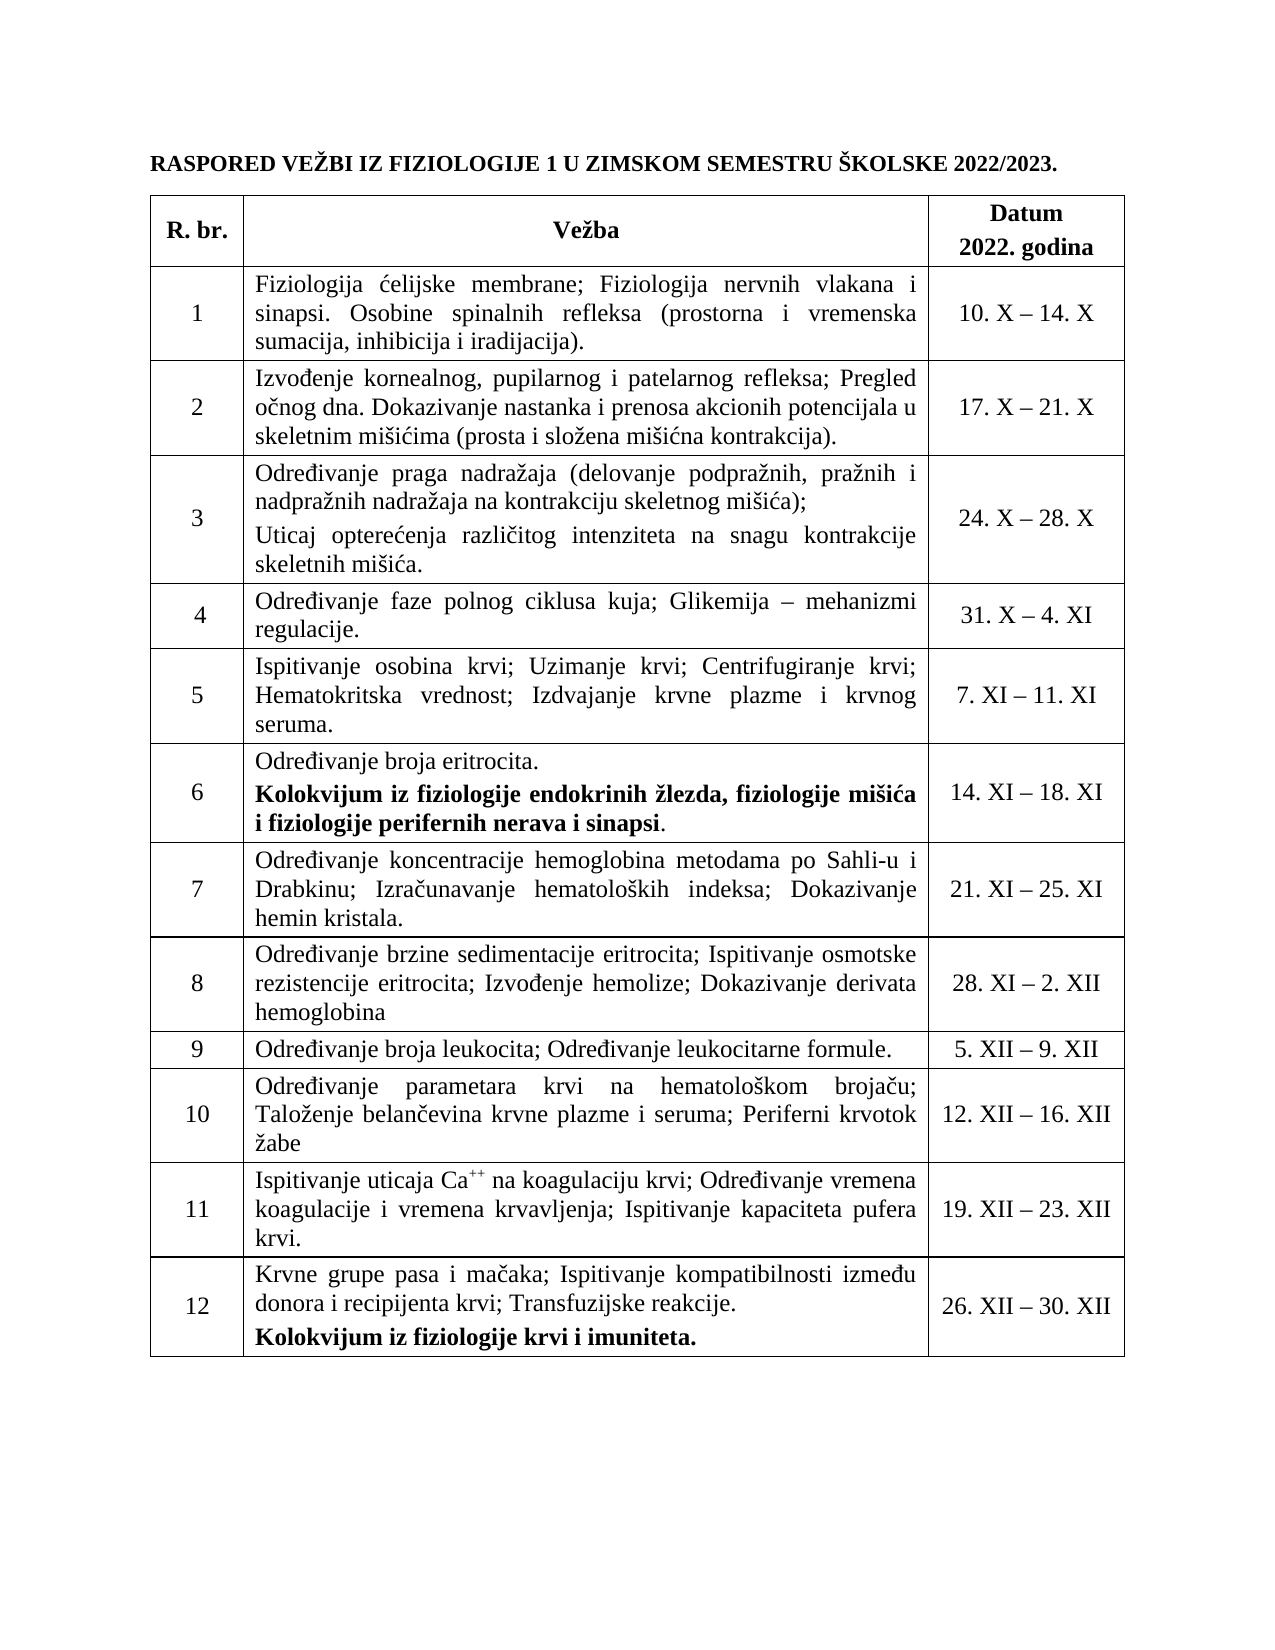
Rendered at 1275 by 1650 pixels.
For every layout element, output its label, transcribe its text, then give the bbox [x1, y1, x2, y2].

table_cell Određivanje broja eritrocita. Kolokvijum iz fiziologije endokrinih žlezda, fiziologije mišića i fiziologije perifernih nerava i sinapsi. [244, 744, 928, 842]
table_cell 8 [151, 938, 243, 1031]
table_cell Ispitivanje uticaja Ca++ na koagulaciju krvi; Određivanje vremena koagulacije i vremena krvavljenja; Ispitivanje kapaciteta pufera krvi. [244, 1163, 928, 1256]
table_cell Određivanje praga nadražaja (delovanje podpražnih, pražnih i nadpražnih nadražaja na kontrakciju skeletnog mišića); Uticaj opterećenja različitog intenziteta na snagu kontrakcije skeletnih mišića. [244, 456, 928, 583]
table_cell Izvođenje kornealnog, pupilarnog i patelarnog refleksa; Pregled očnog dna. Dokazivanje nastanka i prenosa akcionih potencijala u skeletnim mišićima (prosta i složena mišićna kontrakcija). [244, 361, 928, 454]
table_cell 31. X – 4. XI [929, 584, 1124, 648]
table_cell 6 [151, 744, 243, 842]
table_cell 10 [151, 1069, 243, 1162]
table_header Datum 2022. godina [929, 196, 1124, 266]
table_cell 24. X – 28. X [929, 456, 1124, 583]
table_cell 7. XI – 11. XI [929, 649, 1124, 743]
table_cell 2 [151, 361, 243, 454]
table_cell 17. X – 21. X [929, 361, 1124, 454]
table_cell Ispitivanje osobina krvi; Uzimanje krvi; Centrifugiranje krvi; Hematokritska vrednost; Izdvajanje krvne plazme i krvnog seruma. [244, 649, 928, 743]
table_cell 4 [151, 584, 243, 648]
table_cell 26. XII – 30. XII [929, 1258, 1124, 1356]
table_header R. br. [151, 196, 243, 266]
table_cell 7 [151, 843, 243, 936]
table_cell 10. X – 14. X [929, 267, 1124, 360]
table_cell 19. XII – 23. XII [929, 1163, 1124, 1256]
table_cell 5. XII – 9. XII [929, 1032, 1124, 1068]
table_cell 3 [151, 456, 243, 583]
table_cell 5 [151, 649, 243, 743]
table_cell 14. XI – 18. XI [929, 744, 1124, 842]
table_cell 1 [151, 267, 243, 360]
table_cell Fiziologija ćelijske membrane; Fiziologija nervnih vlakana i sinapsi. Osobine spinalnih refleksa (prostorna i vremenska sumacija, inhibicija i iradijacija). [244, 267, 928, 360]
table_cell Krvne grupe pasa i mačaka; Ispitivanje kompatibilnosti između donora i recipijenta krvi; Transfuzijske reakcije. Kolokvijum iz fiziologije krvi i imuniteta. [244, 1258, 928, 1356]
table_cell 28. XI – 2. XII [929, 938, 1124, 1031]
table_cell 11 [151, 1163, 243, 1256]
table_cell 21. XI – 25. XI [929, 843, 1124, 936]
table_cell 12 [151, 1258, 243, 1356]
table_cell Određivanje parametara krvi na hematološkom brojaču; Taloženje belančevina krvne plazme i seruma; Periferni krvotok žabe [244, 1069, 928, 1162]
table_cell Određivanje broja leukocita; Određivanje leukocitarne formule. [244, 1032, 928, 1068]
table_header Vežba [244, 196, 928, 266]
table_cell Određivanje koncentracije hemoglobina metodama po Sahli-u i Drabkinu; Izračunavanje hematoloških indeksa; Dokazivanje hemin kristala. [244, 843, 928, 936]
table_cell 12. XII – 16. XII [929, 1069, 1124, 1162]
text RASPORED VEŽBI IZ FIZIOLOGIJE 1 U ZIMSKOM SEMESTRU ŠKOLSKE 2022/2023. [150, 150, 1125, 176]
table_cell 9 [151, 1032, 243, 1068]
table_cell Određivanje faze polnog ciklusa kuja; Glikemija – mehanizmi regulacije. [244, 584, 928, 648]
table_cell Određivanje brzine sedimentacije eritrocita; Ispitivanje osmotske rezistencije eritrocita; Izvođenje hemolize; Dokazivanje derivata hemoglobina [244, 938, 928, 1031]
